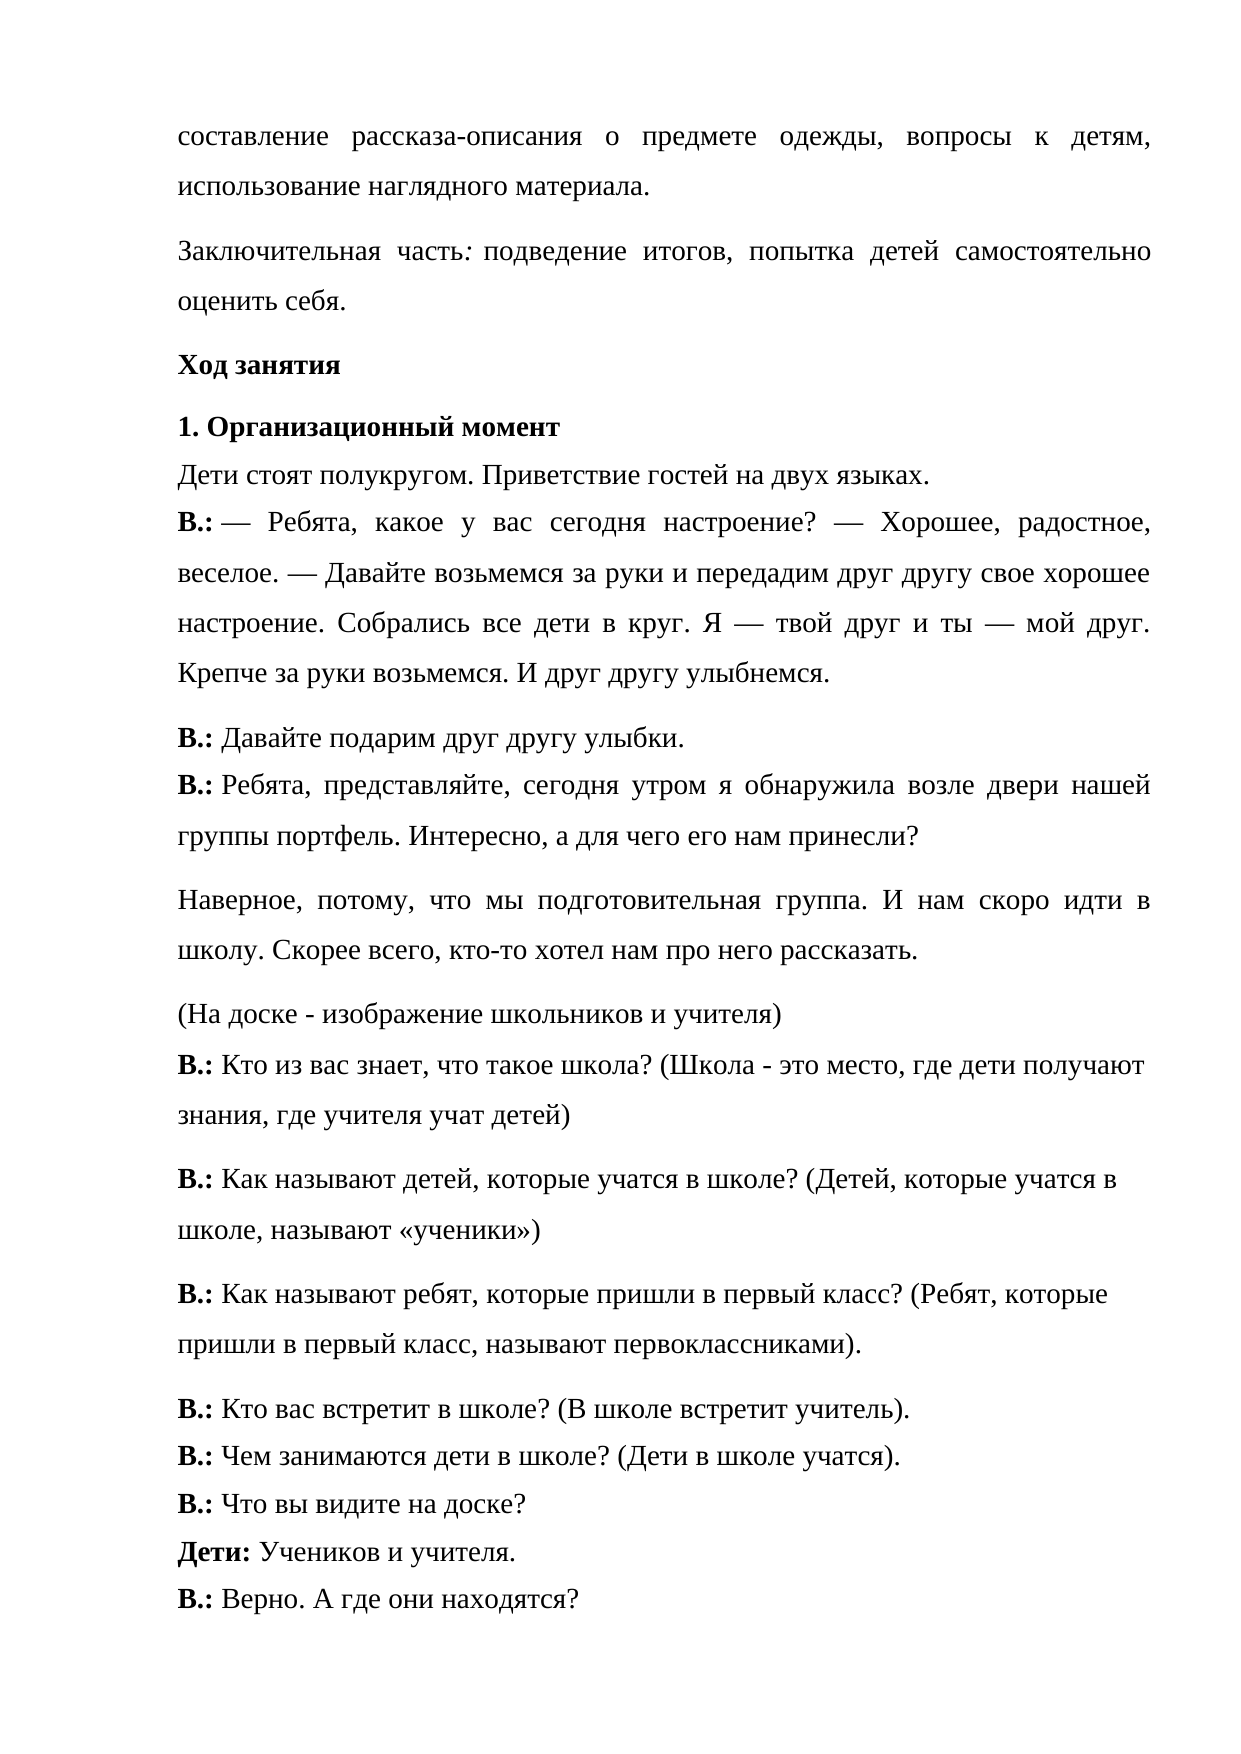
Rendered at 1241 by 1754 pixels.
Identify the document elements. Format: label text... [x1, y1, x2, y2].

text Дети стоят полукругом. Приветствие гостей на двух языках. [177, 457, 1152, 490]
text В.: Как называют ребят, которые пришли в первый класс? (Ребят, которые пришли в первый класс, называют первоклассниками). [177, 1276, 1152, 1360]
text В.: Верно. А где они находятся? [177, 1581, 1152, 1615]
text В.: Давайте подарим друг другу улыбки. [177, 720, 1152, 753]
text В.: Кто из вас знает, что такое школа? (Школа - это место, где дети получают знания, где учителя учат детей) [177, 1047, 1152, 1131]
text В.: Чем занимаются дети в школе? (Дети в школе учатся). [177, 1438, 1152, 1472]
text В.: Что вы видите на доске? [177, 1486, 1152, 1520]
text В.: — Ребята, какое у вас сегодня настроение? — Хорошее, радостное, веселое. — Давайте возьмемся за руки и передадим друг другу свое хорошее настроение. Собрались все дети в круг. Я — твой друг и ты — мой друг. Крепче за руки возьмемся. И друг другу улыбнемся. [177, 504, 1152, 689]
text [177, 118, 1152, 202]
text В.: Как называют детей, которые учатся в школе? (Детей, которые учатся в школе, называют «ученики») [177, 1162, 1152, 1245]
text Ход занятия [177, 347, 1152, 381]
text Заключительная часть: подведение итогов, попытка детей самостоятельно оценить себя. [177, 233, 1152, 317]
text В.: Кто вас встретит в школе? (В школе встретит учитель). [177, 1391, 1152, 1424]
text (На доске - изображение школьников и учителя) [177, 997, 1152, 1030]
text 1. Организационный момент [177, 409, 1152, 443]
text Дети: Учеников и учителя. [177, 1534, 1152, 1567]
text В.: Ребята, представляйте, сегодня утром я обнаружила возле двери нашей группы портфель. Интересно, а для чего его нам принесли? [177, 767, 1152, 851]
text Наверное, потому, что мы подготовительная группа. И нам скоро идти в школу. Скорее всего, кто-то хотел нам про него рассказать. [177, 882, 1152, 966]
